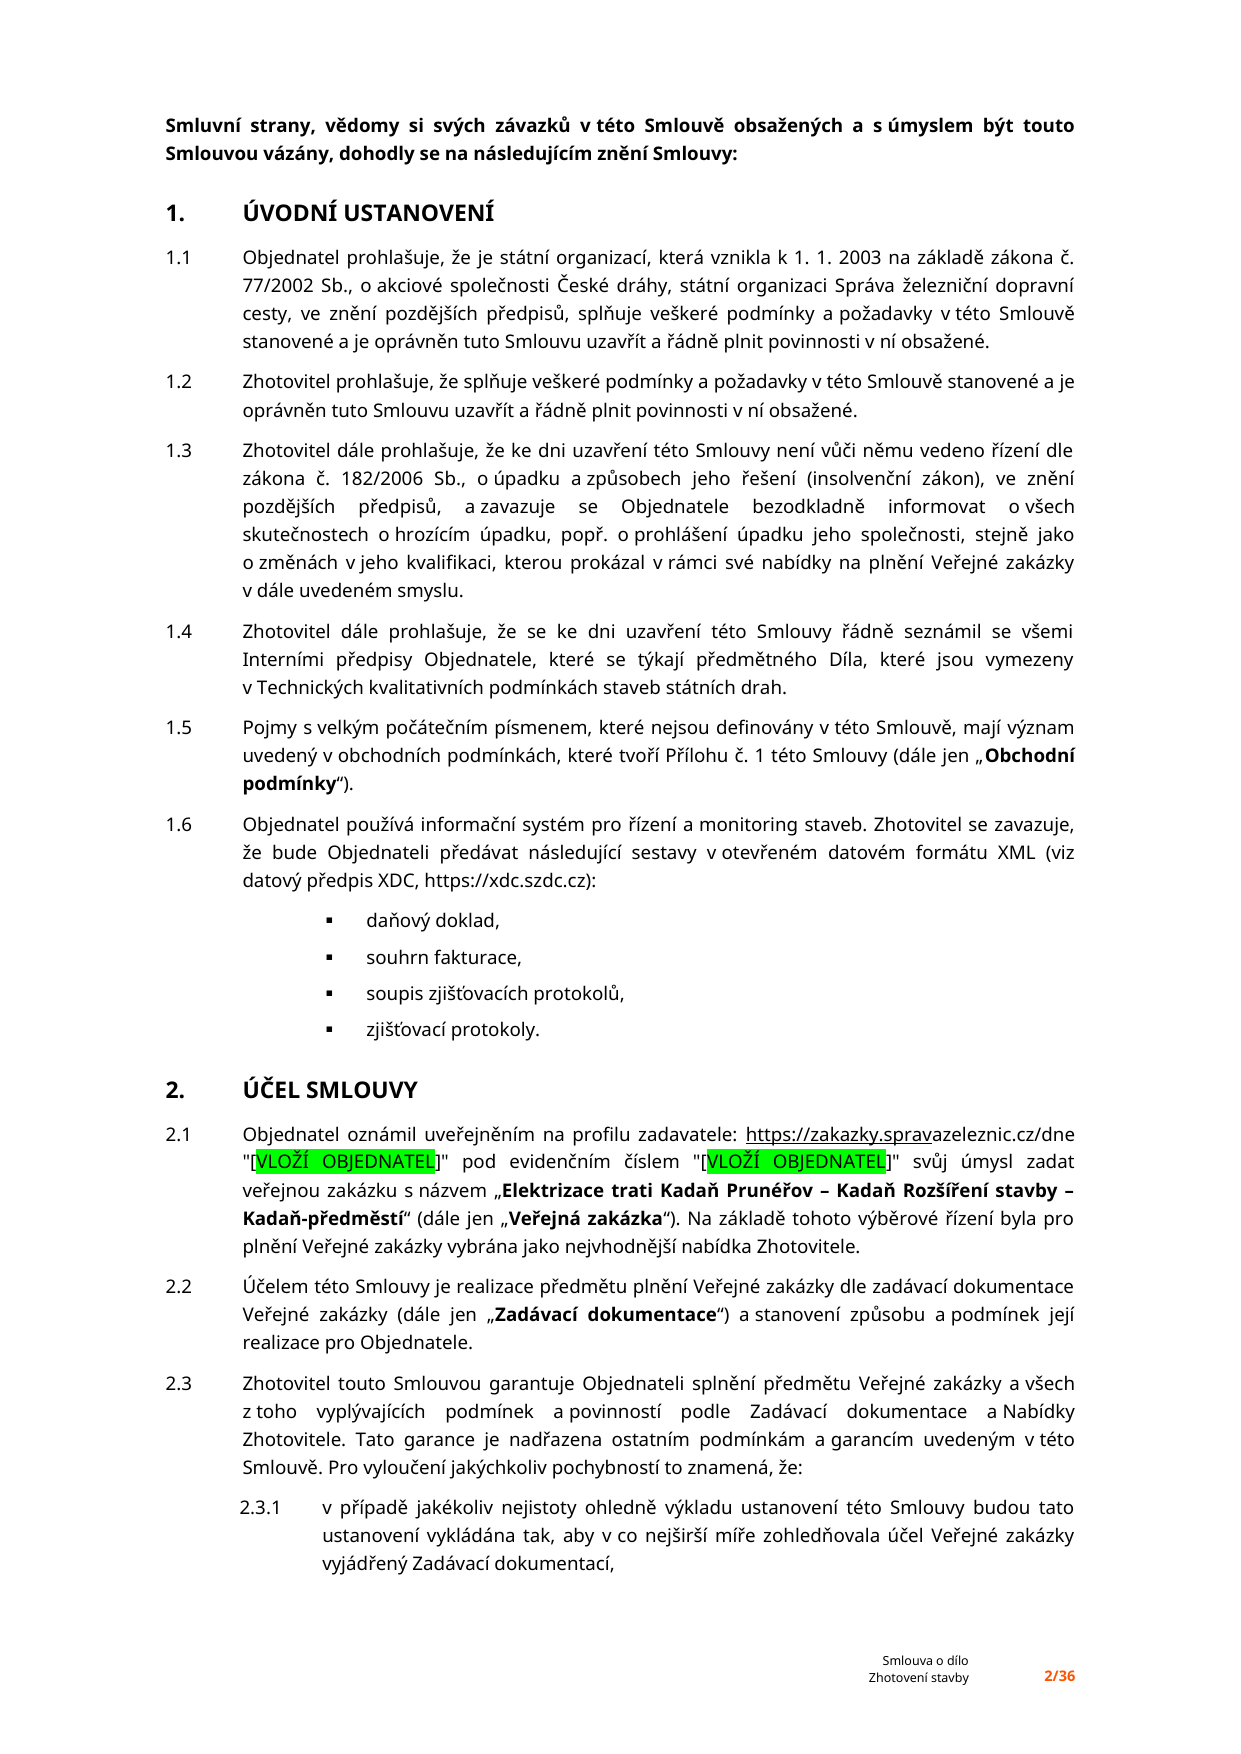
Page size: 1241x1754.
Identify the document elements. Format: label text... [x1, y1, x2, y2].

text ÚVODNÍ USTANOVENÍ [165, 197, 1075, 229]
text Účelem této Smlouvy je realizace předmětu plnění Veřejné zakázky dle zadávací dokumentace Veřejné zakázky (dále jen „Zadávací dokumentace“) a stanovení způsobu a podmínek její realizace pro Objednatele. [165, 1273, 1075, 1355]
text Objednatel oznámil uveřejněním na profilu zadavatele: https://zakazky.spravazeleznic.cz/dne "[VLOŽÍ OBJEDNATEL]" pod evidenčním číslem "[VLOŽÍ OBJEDNATEL]" svůj úmysl zadat veřejnou zakázku s názvem „Elektrizace trati Kadaň Prunéřov – Kadaň Rozšíření stavby – Kadaň-předměstí“ (dále jen „Veřejná zakázka“). Na základě tohoto výběrové řízení byla pro plnění Veřejné zakázky vybrána jako nejvhodnější nabídka Zhotovitele. [165, 1121, 1075, 1258]
text daňový doklad, [325, 908, 1075, 933]
text Pojmy s velkým počátečním písmenem, které nejsou definovány v této Smlouvě, mají význam uvedený v obchodních podmínkách, které tvoří Přílohu č. 1 této Smlouvy (dále jen „Obchodní podmínky“). [165, 714, 1075, 796]
text zjišťovací protokoly. [325, 1017, 1075, 1042]
text Zhotovitel prohlašuje, že splňuje veškeré podmínky a požadavky v této Smlouvě stanovené a je oprávněn tuto Smlouvu uzavřít a řádně plnit povinnosti v ní obsažené. [165, 369, 1075, 422]
text Smluvní strany, vědomy si svých závazků v této Smlouvě obsažených a s úmyslem být touto Smlouvou vázány, dohodly se na následujícím znění Smlouvy: [165, 112, 1075, 166]
text souhrn fakturace, [325, 944, 1075, 969]
text Objednatel používá informační systém pro řízení a monitoring staveb. Zhotovitel se zavazuje, že bude Objednateli předávat následující sestavy v otevřeném datovém formátu XML (viz datový předpis XDC, https://xdc.szdc.cz): [165, 811, 1075, 893]
text Objednatel prohlašuje, že je státní organizací, která vznikla k 1. 1. 2003 na základě zákona č. 77/2002 Sb., o akciové společnosti České dráhy, státní organizaci Správa železniční dopravní cesty, ve znění pozdějších předpisů, splňuje veškeré podmínky a požadavky v této Smlouvě stanovené a je oprávněn tuto Smlouvu uzavřít a řádně plnit povinnosti v ní obsažené. [165, 244, 1075, 354]
text ÚČEL SMLOUVY [165, 1074, 1075, 1105]
text soupis zjišťovacích protokolů, [325, 980, 1075, 1006]
text Zhotovitel dále prohlašuje, že se ke dni uzavření této Smlouvy řádně seznámil se všemi Interními předpisy Objednatele, které se týkají předmětného Díla, které jsou vymezeny v Technických kvalitativních podmínkách staveb státních drah. [165, 618, 1075, 699]
text v případě jakékoliv nejistoty ohledně výkladu ustanovení této Smlouvy budou tato ustanovení vykládána tak, aby v co nejširší míře zohledňovala účel Veřejné zakázky vyjádřený Zadávací dokumentací, [239, 1494, 1075, 1576]
text Zhotovitel dále prohlašuje, že ke dni uzavření této Smlouvy není vůči němu vedeno řízení dle zákona č. 182/2006 Sb., o úpadku a způsobech jeho řešení (insolvenční zákon), ve znění pozdějších předpisů, a zavazuje se Objednatele bezodkladně informovat o všech skutečnostech o hrozícím úpadku, popř. o prohlášení úpadku jeho společnosti, stejně jako o změnách v jeho kvalifikaci, kterou prokázal v rámci své nabídky na plnění Veřejné zakázky v dále uvedeném smyslu. [165, 437, 1075, 603]
text Zhotovitel touto Smlouvou garantuje Objednateli splnění předmětu Veřejné zakázky a všech z toho vyplývajících podmínek a povinností podle Zadávací dokumentace a Nabídky Zhotovitele. Tato garance je nadřazena ostatním podmínkám a garancím uvedeným v této Smlouvě. Pro vyloučení jakýchkoliv pochybností to znamená, že: [165, 1370, 1075, 1479]
